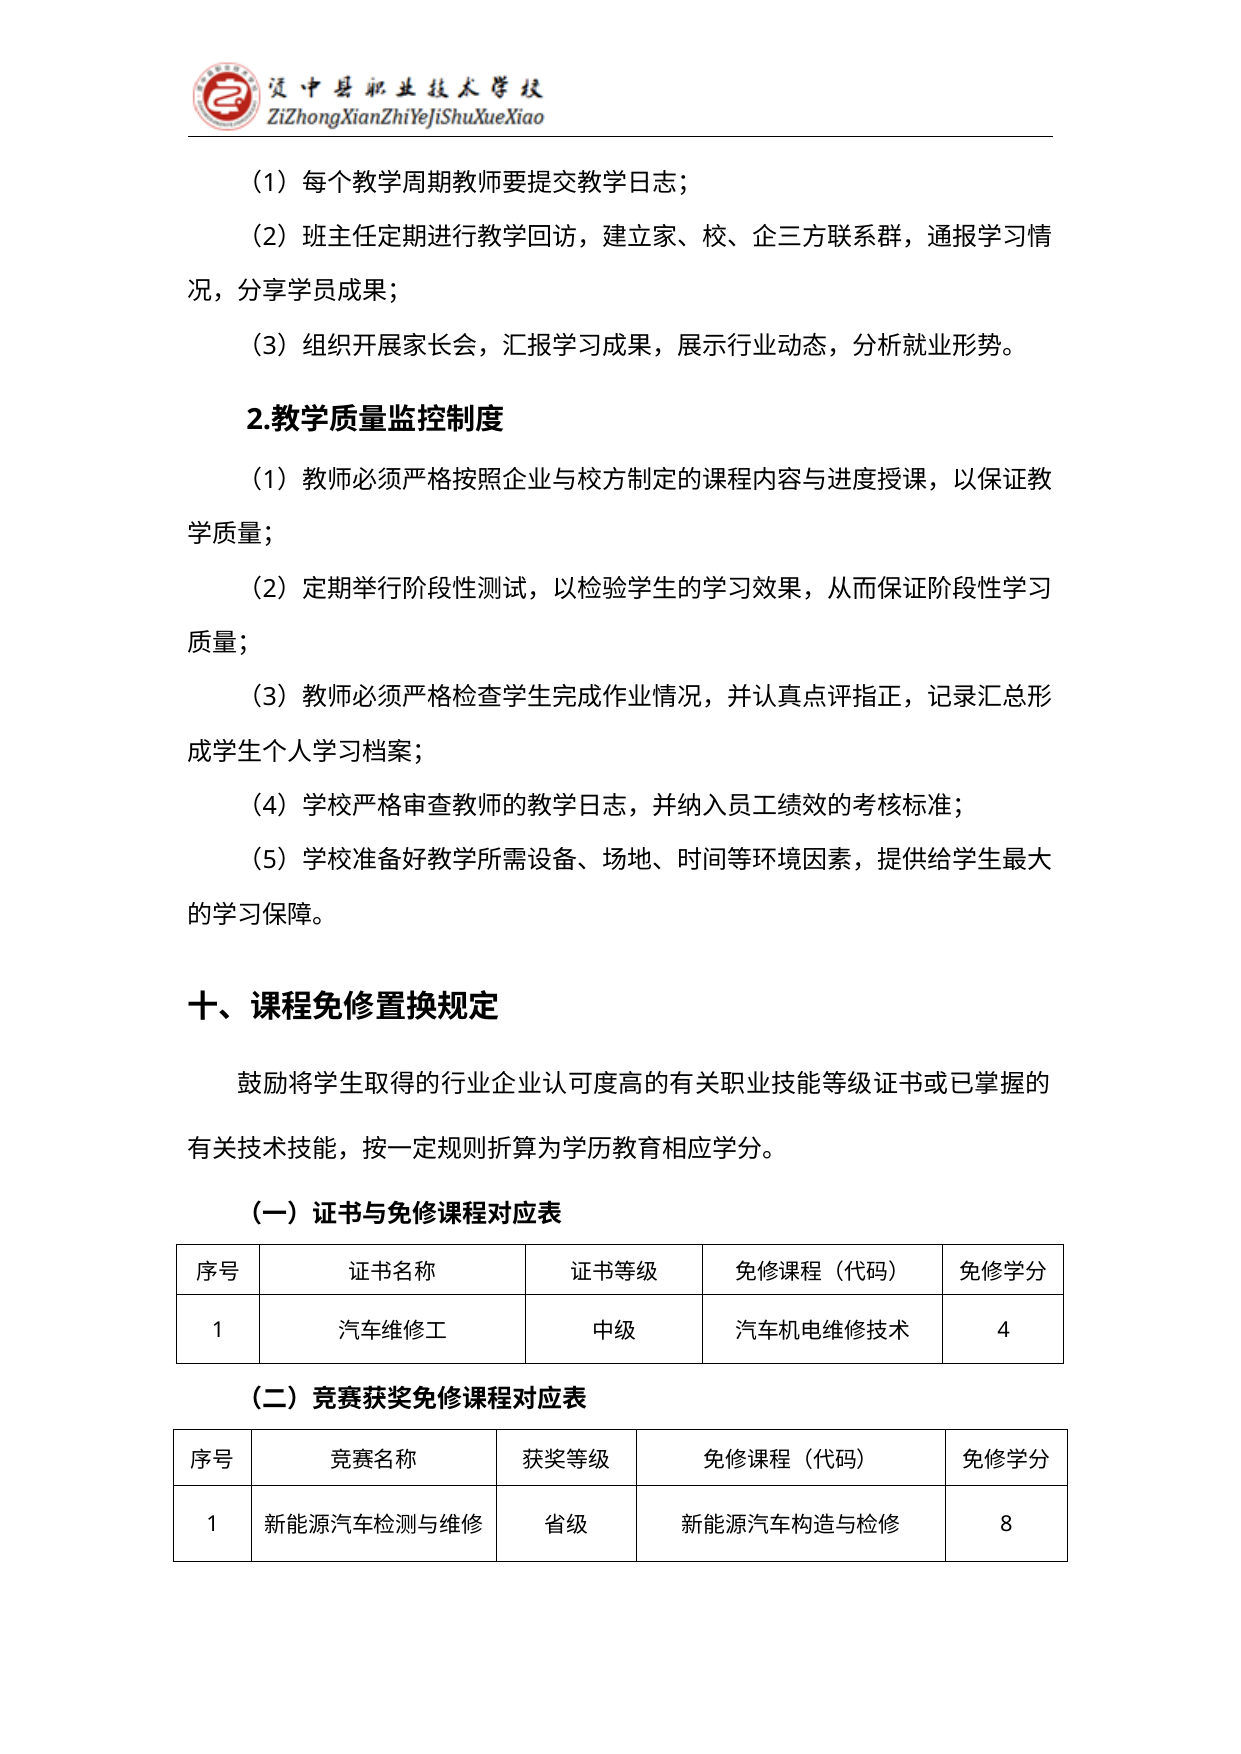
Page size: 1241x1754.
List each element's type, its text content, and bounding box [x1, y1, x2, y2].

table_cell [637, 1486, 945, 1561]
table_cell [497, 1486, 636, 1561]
text （2）班主任定期进行教学回访，建立家、校、企三方联系群，通报学习情况，分享学员成果； [187, 216, 1053, 307]
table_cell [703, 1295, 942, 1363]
text （二）竞赛获奖免修课程对应表 [187, 1364, 1053, 1429]
text 十、课程免修置换规定 [187, 981, 1053, 1026]
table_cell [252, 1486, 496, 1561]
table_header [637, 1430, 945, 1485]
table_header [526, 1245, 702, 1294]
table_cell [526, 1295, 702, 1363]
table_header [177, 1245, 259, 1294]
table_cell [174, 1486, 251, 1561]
text （1）教师必须严格按照企业与校方制定的课程内容与进度授课，以保证教学质量； [187, 459, 1053, 550]
text （4）学校严格审查教师的教学日志，并纳入员工绩效的考核标准； [187, 786, 1053, 822]
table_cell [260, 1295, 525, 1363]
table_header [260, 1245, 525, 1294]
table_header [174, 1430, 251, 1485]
text （2）定期举行阶段性测试，以检验学生的学习效果，从而保证阶段性学习质量； [187, 568, 1053, 659]
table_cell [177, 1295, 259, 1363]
text （一）证书与免修课程对应表 [187, 1179, 1053, 1244]
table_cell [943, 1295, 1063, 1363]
picture [187, 59, 550, 134]
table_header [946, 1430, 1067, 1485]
text 2.教学质量监控制度 [187, 396, 1053, 438]
text （1）每个教学周期教师要提交教学日志； [187, 162, 1053, 198]
text 鼓励将学生取得的行业企业认可度高的有关职业技能等级证书或已掌握的有关技术技能，按一定规则折算为学历教育相应学分。 [187, 1049, 1053, 1179]
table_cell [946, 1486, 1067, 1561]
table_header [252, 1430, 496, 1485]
text （3）组织开展家长会，汇报学习成果，展示行业动态，分析就业形势。 [187, 325, 1053, 361]
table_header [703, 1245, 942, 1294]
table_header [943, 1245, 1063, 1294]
text （5）学校准备好教学所需设备、场地、时间等环境因素，提供给学生最大的学习保障。 [187, 840, 1053, 931]
text （3）教师必须严格检查学生完成作业情况，并认真点评指正，记录汇总形成学生个人学习档案； [187, 677, 1053, 767]
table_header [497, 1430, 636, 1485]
